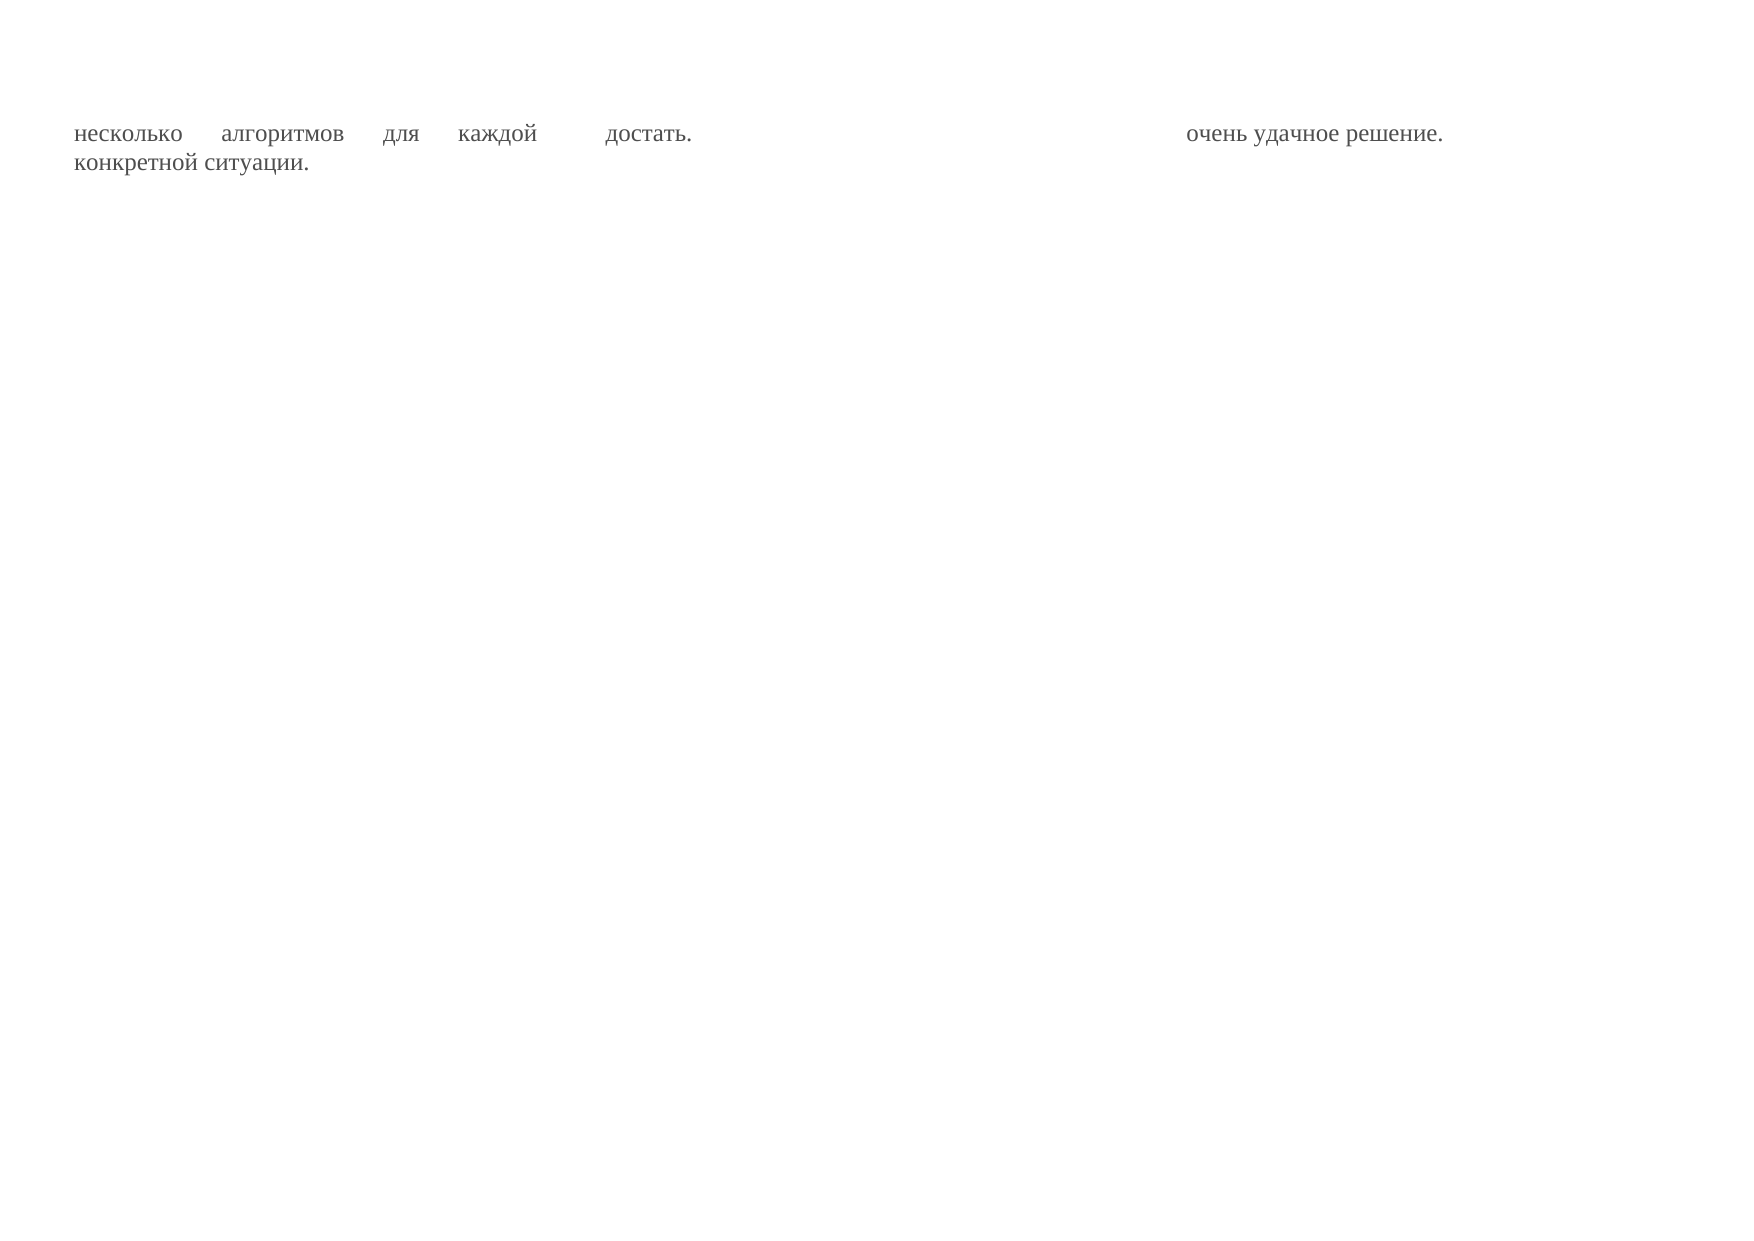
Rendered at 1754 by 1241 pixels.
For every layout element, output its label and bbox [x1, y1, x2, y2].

table_header [576, 118, 1157, 229]
table_header [1157, 118, 1713, 229]
table_header [44, 118, 576, 229]
